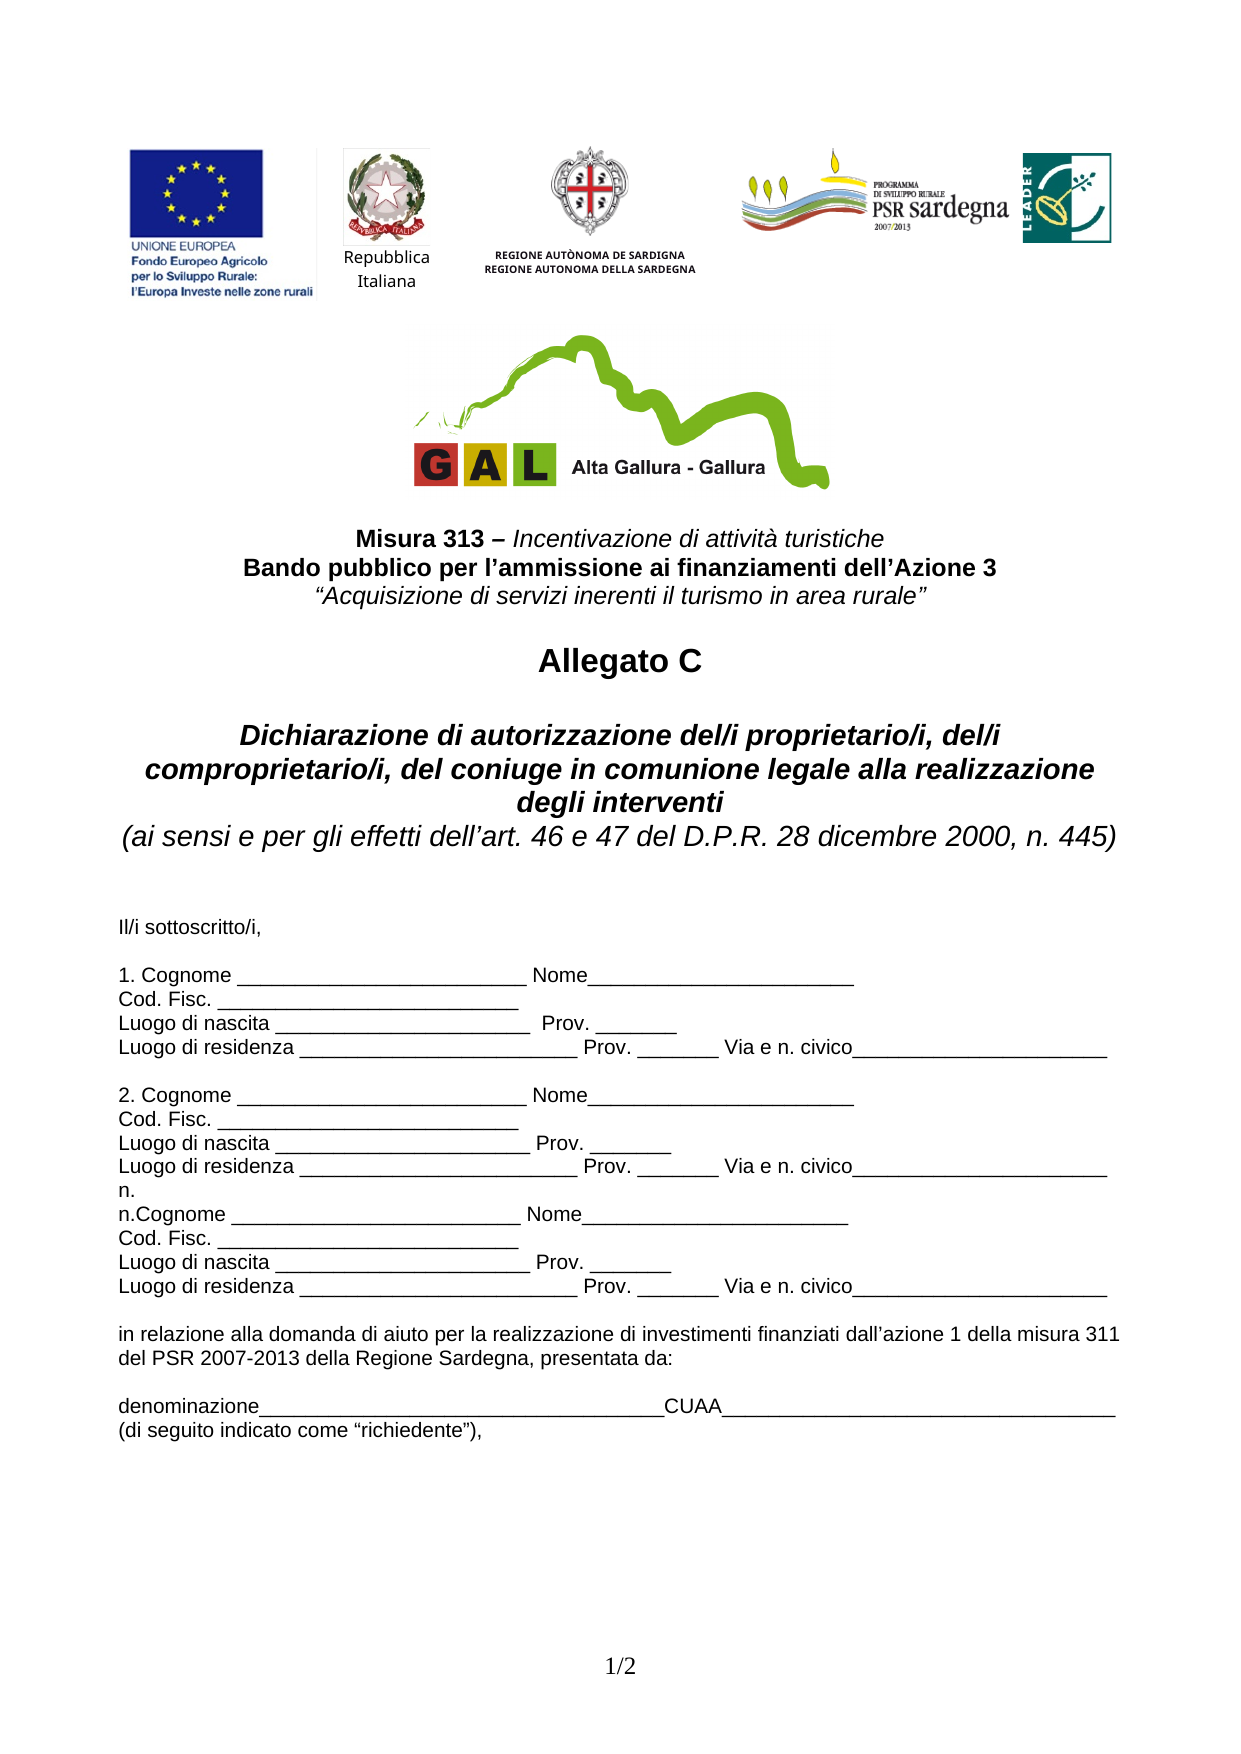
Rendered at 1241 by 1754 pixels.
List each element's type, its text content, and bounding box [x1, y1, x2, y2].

table_header [1012, 118, 1124, 300]
picture [405, 324, 836, 500]
text Cod. Fisc. __________________________ [118, 1106, 1122, 1130]
picture [741, 148, 1010, 231]
text Luogo di nascita ______________________ Prov. _______ [118, 1130, 1122, 1154]
text Dichiarazione di autorizzazione del/i proprietario/i, del/i comproprietario/i, del coniuge in comunione legale alla realizzazione degli interventi [118, 718, 1122, 819]
text Luogo di residenza ________________________ Prov. _______ Via e n. civico______________________ [118, 1154, 1122, 1178]
picture [127, 148, 318, 301]
text Il/i sottoscritto/i, [118, 915, 1122, 939]
text (ai sensi e per gli effetti dell’art. 46 e 47 del D.P.R. 28 dicembre 2000, n. 445) [118, 819, 1122, 852]
text Cod. Fisc. __________________________ [118, 987, 1122, 1011]
text n. [118, 1178, 1122, 1202]
text Misura 313 – Incentivazione di attività turistiche [118, 524, 1122, 553]
text Cod. Fisc. __________________________ [118, 1226, 1122, 1250]
text 2. Cognome _________________________ Nome_______________________ [118, 1082, 1122, 1106]
table_header [116, 118, 324, 300]
text Luogo di residenza ________________________ Prov. _______ Via e n. civico______________________ [118, 1274, 1122, 1298]
text “Acquisizione di servizi inerenti il turismo in area rurale” [118, 581, 1122, 610]
text denominazione___________________________________CUAA__________________________________ (di seguito indicato come “richiedente”), [118, 1394, 1122, 1442]
text Bando pubblico per l’ammissione ai finanziamenti dell’Azione 3 [118, 553, 1122, 581]
picture [551, 146, 629, 236]
text Luogo di nascita ______________________ Prov. _______ [118, 1011, 1122, 1034]
text in relazione alla domanda di aiuto per la realizzazione di investimenti finanziati dall’azione 1 della misura 311 del PSR 2007-2013 della Regione Sardegna, presentata da: [118, 1322, 1122, 1370]
picture [1022, 153, 1112, 243]
text n.Cognome _________________________ Nome_______________________ [118, 1202, 1122, 1226]
table_header Repubblica Italiana [324, 118, 449, 300]
text 1. Cognome _________________________ Nome_______________________ [118, 963, 1122, 987]
picture [343, 148, 431, 246]
table_header [730, 118, 1012, 300]
text Luogo di residenza ________________________ Prov. _______ Via e n. civico______________________ [118, 1034, 1122, 1058]
table_header REGIONE AUTÒNOMA DE SARDIGNA REGIONE AUTONOMA DELLA SARDEGNA [449, 118, 730, 300]
text Luogo di nascita ______________________ Prov. _______ [118, 1250, 1122, 1274]
text Allegato C [118, 641, 1122, 680]
